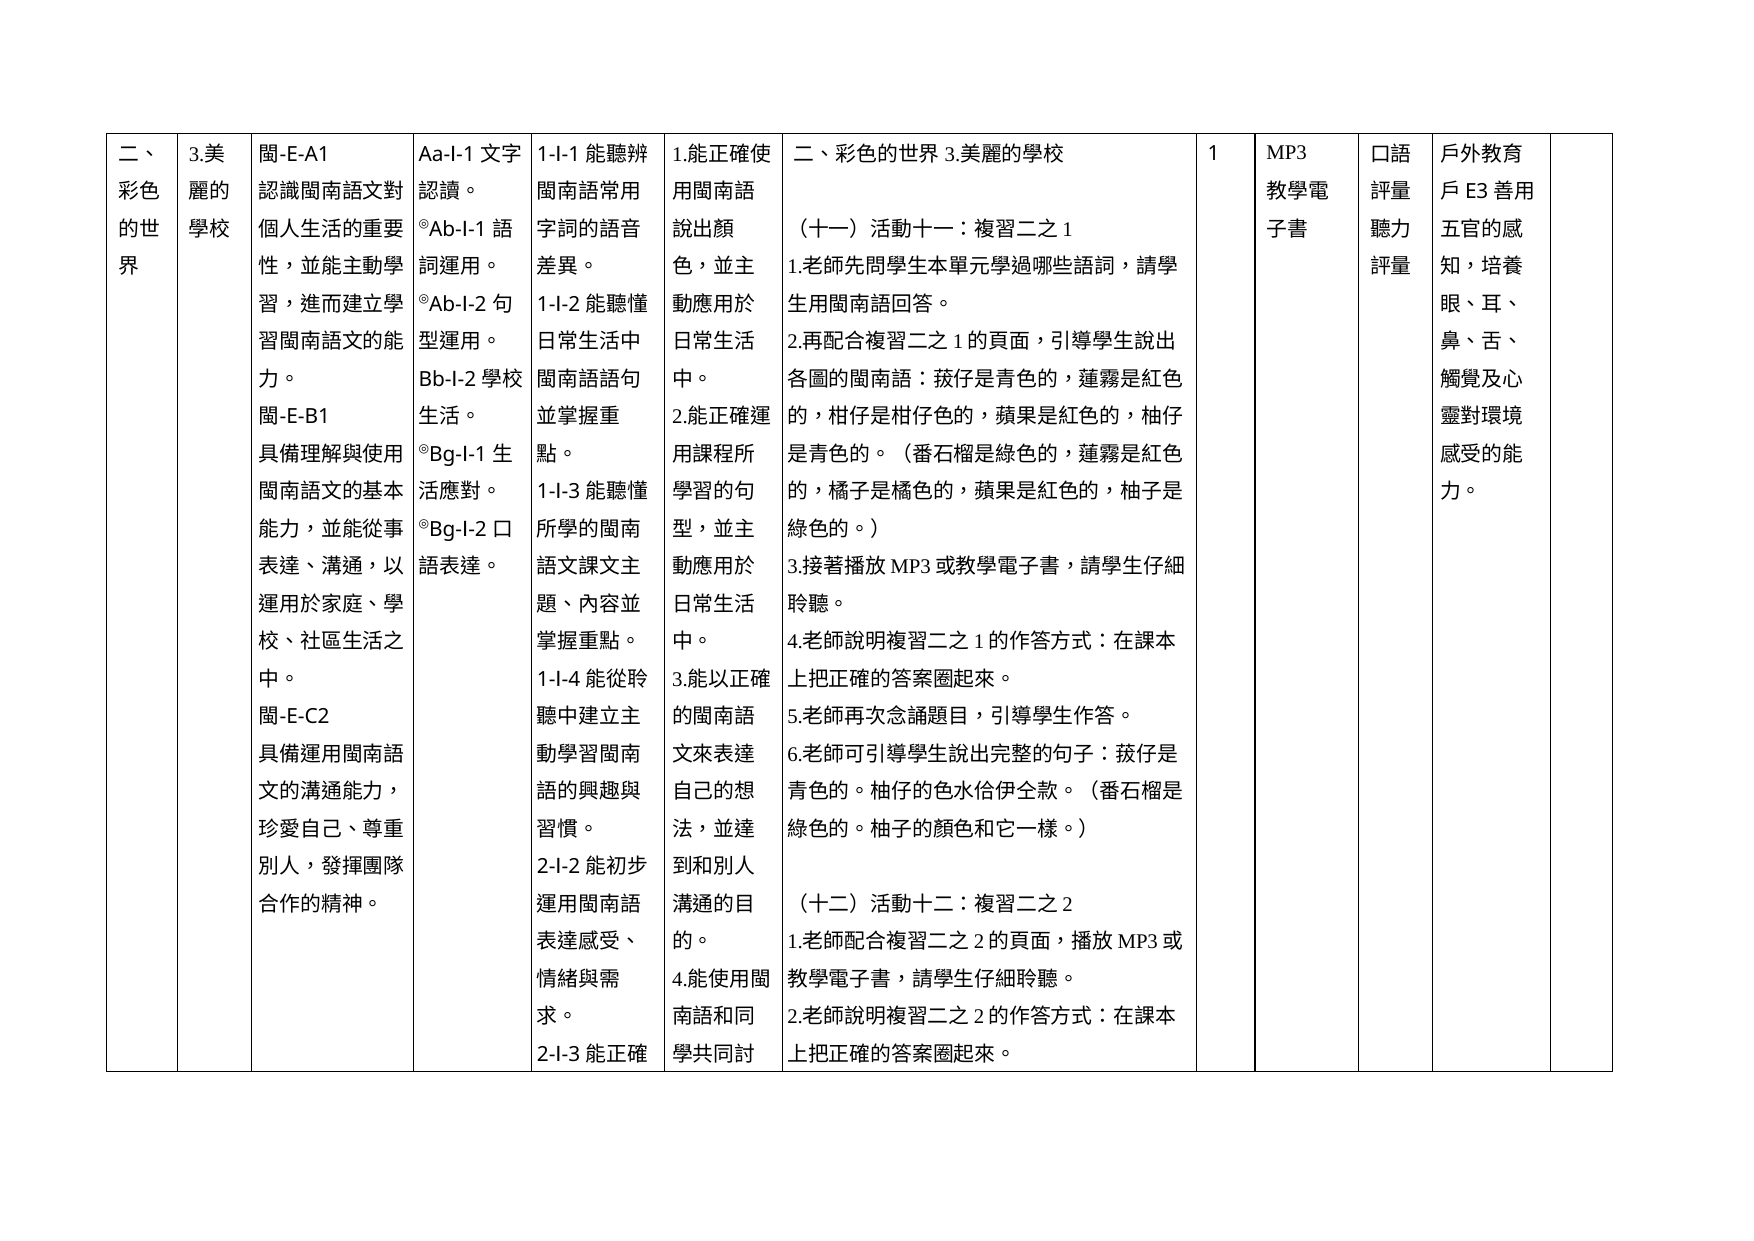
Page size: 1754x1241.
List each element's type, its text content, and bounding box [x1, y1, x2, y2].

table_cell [783, 134, 1196, 1071]
table_cell 1 [1197, 134, 1254, 1071]
table_cell 3.美麗的學校 [178, 134, 251, 1071]
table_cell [532, 134, 664, 1071]
table_cell 二、彩色的世界 [107, 134, 177, 1071]
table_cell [252, 134, 413, 1071]
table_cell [1433, 134, 1550, 1071]
table_cell 口語評量 聽力評量 [1359, 134, 1432, 1071]
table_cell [665, 134, 782, 1071]
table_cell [414, 134, 531, 1071]
table_cell MP3 教學電子書 [1256, 134, 1358, 1071]
table_cell [1551, 134, 1612, 1071]
